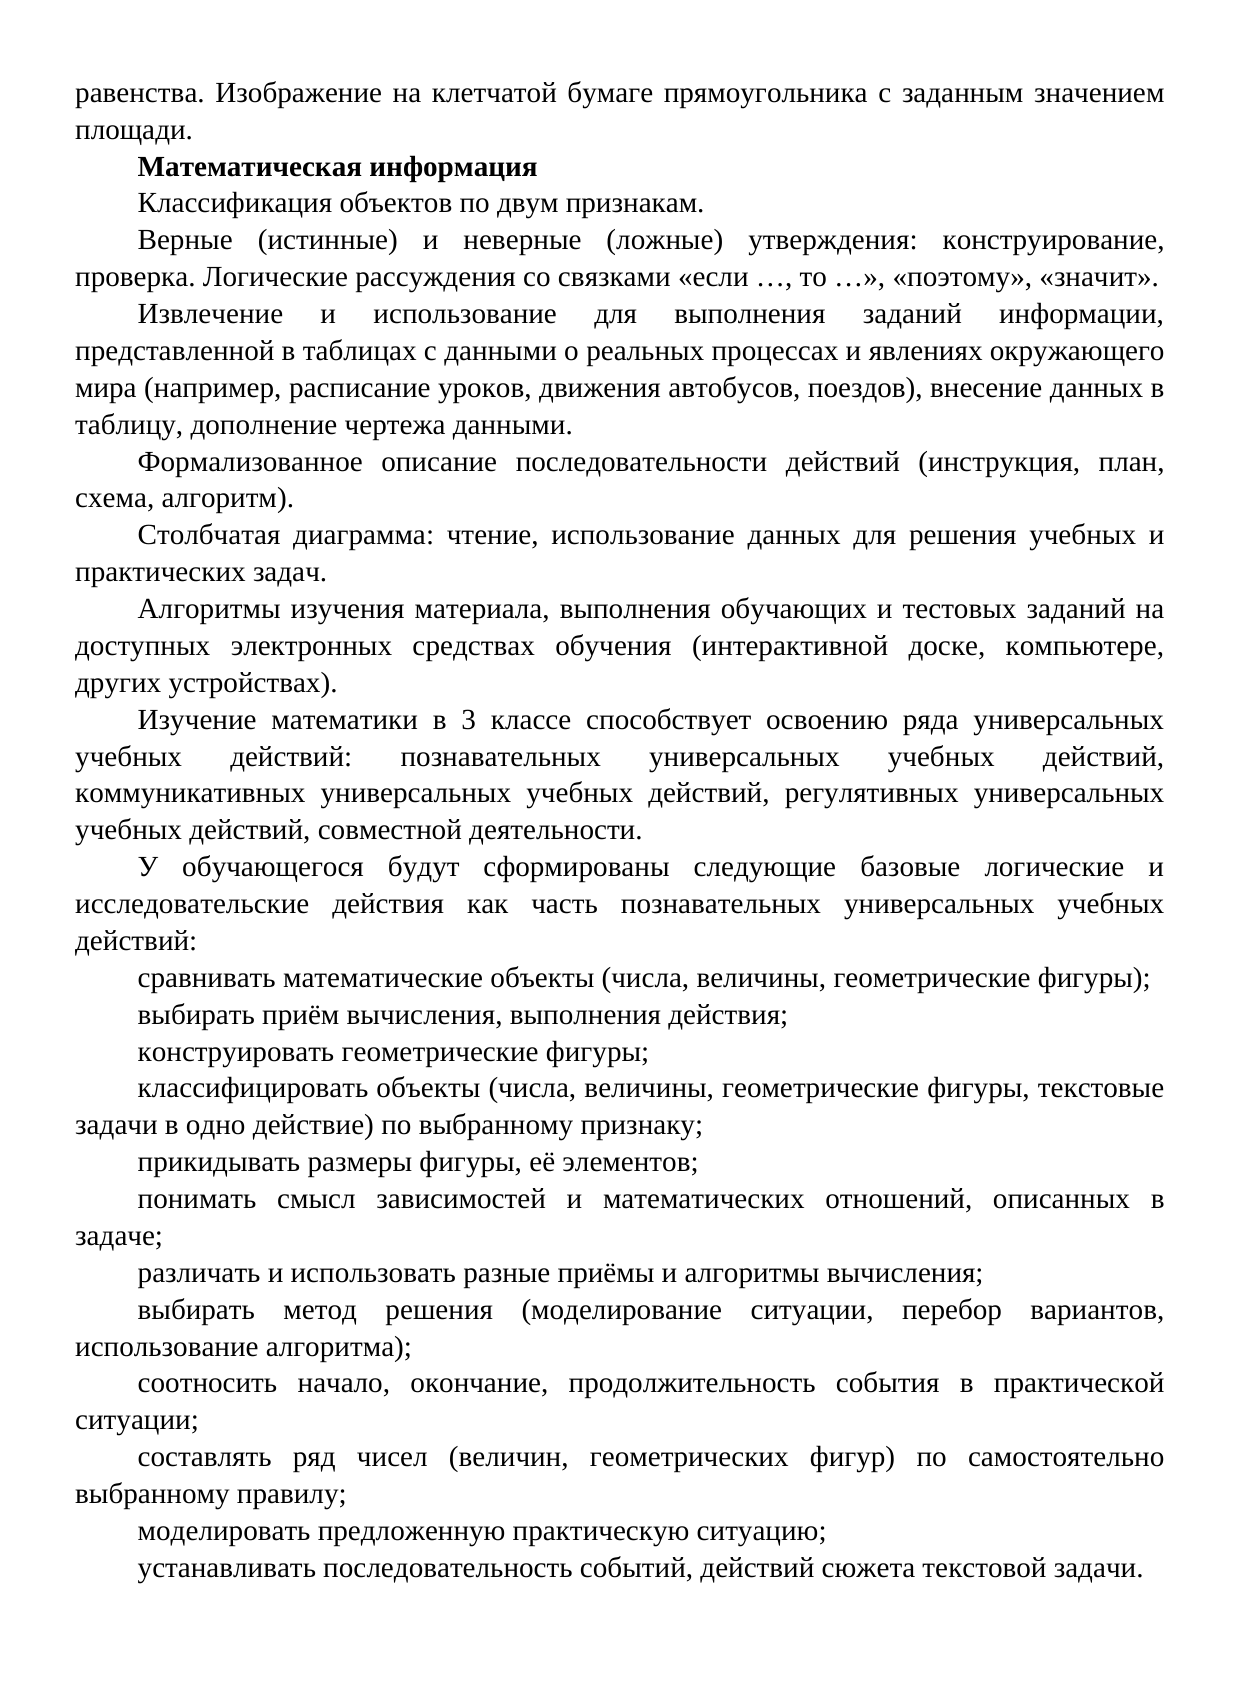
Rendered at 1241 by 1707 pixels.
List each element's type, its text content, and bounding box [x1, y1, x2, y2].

text Верные (истинные) и неверные (ложные) утверждения: конструирование, проверка. Логические рассуждения со связками «если …, то …», «поэтому», «значит». [75, 222, 1165, 293]
text различать и использовать разные приёмы и алгоритмы вычисления; [75, 1255, 1165, 1288]
text выбирать метод решения (моделирование ситуации, перебор вариантов, использование алгоритма); [75, 1292, 1165, 1362]
text прикидывать размеры фигуры, её элементов; [75, 1144, 1165, 1178]
text конструировать геометрические фигуры; [75, 1034, 1165, 1067]
text Столбчатая диаграмма: чтение, использование данных для решения учебных и практических задач. [75, 517, 1165, 588]
text составлять ряд чисел (величин, геометрических фигур) по самостоятельно выбранному правилу; [75, 1439, 1165, 1510]
text понимать смысл зависимостей и математических отношений, описанных в задаче; [75, 1181, 1165, 1252]
text классифицировать объекты (числа, величины, геометрические фигуры, текстовые задачи в одно действие) по выбранному признаку; [75, 1071, 1165, 1141]
text выбирать приём вычисления, выполнения действия; [75, 997, 1165, 1030]
text Классификация объектов по двум признакам. [75, 186, 1165, 219]
text соотносить начало, окончание, продолжительность события в практической ситуации; [75, 1366, 1165, 1436]
text Извлечение и использование для выполнения заданий информации, представленной в таблицах с данными о реальных процессах и явлениях окружающего мира (например, расписание уроков, движения автобусов, поездов), внесение данных в таблицу, дополнение чертежа данными. [75, 296, 1165, 440]
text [75, 75, 1165, 145]
text Математическая информация [75, 149, 1165, 182]
text Формализованное описание последовательности действий (инструкция, план, схема, алгоритм). [75, 444, 1165, 514]
text Алгоритмы изучения материала, выполнения обучающих и тестовых заданий на доступных электронных средствах обучения (интерактивной доске, компьютере, других устройствах). [75, 591, 1165, 698]
text сравнивать математические объекты (числа, величины, геометрические фигуры); [75, 960, 1165, 993]
text моделировать предложенную практическую ситуацию; [75, 1513, 1165, 1547]
text устанавливать последовательность событий, действий сюжета текстовой задачи. [75, 1550, 1165, 1583]
text Изучение математики в 3 классе способствует освоению ряда универсальных учебных действий: познавательных универсальных учебных действий, коммуникативных универсальных учебных действий, регулятивных универсальных учебных действий, совместной деятельности. [75, 702, 1165, 846]
text У обучающегося будут сформированы следующие базовые логические и исследовательские действия как часть познавательных универсальных учебных действий: [75, 849, 1165, 957]
